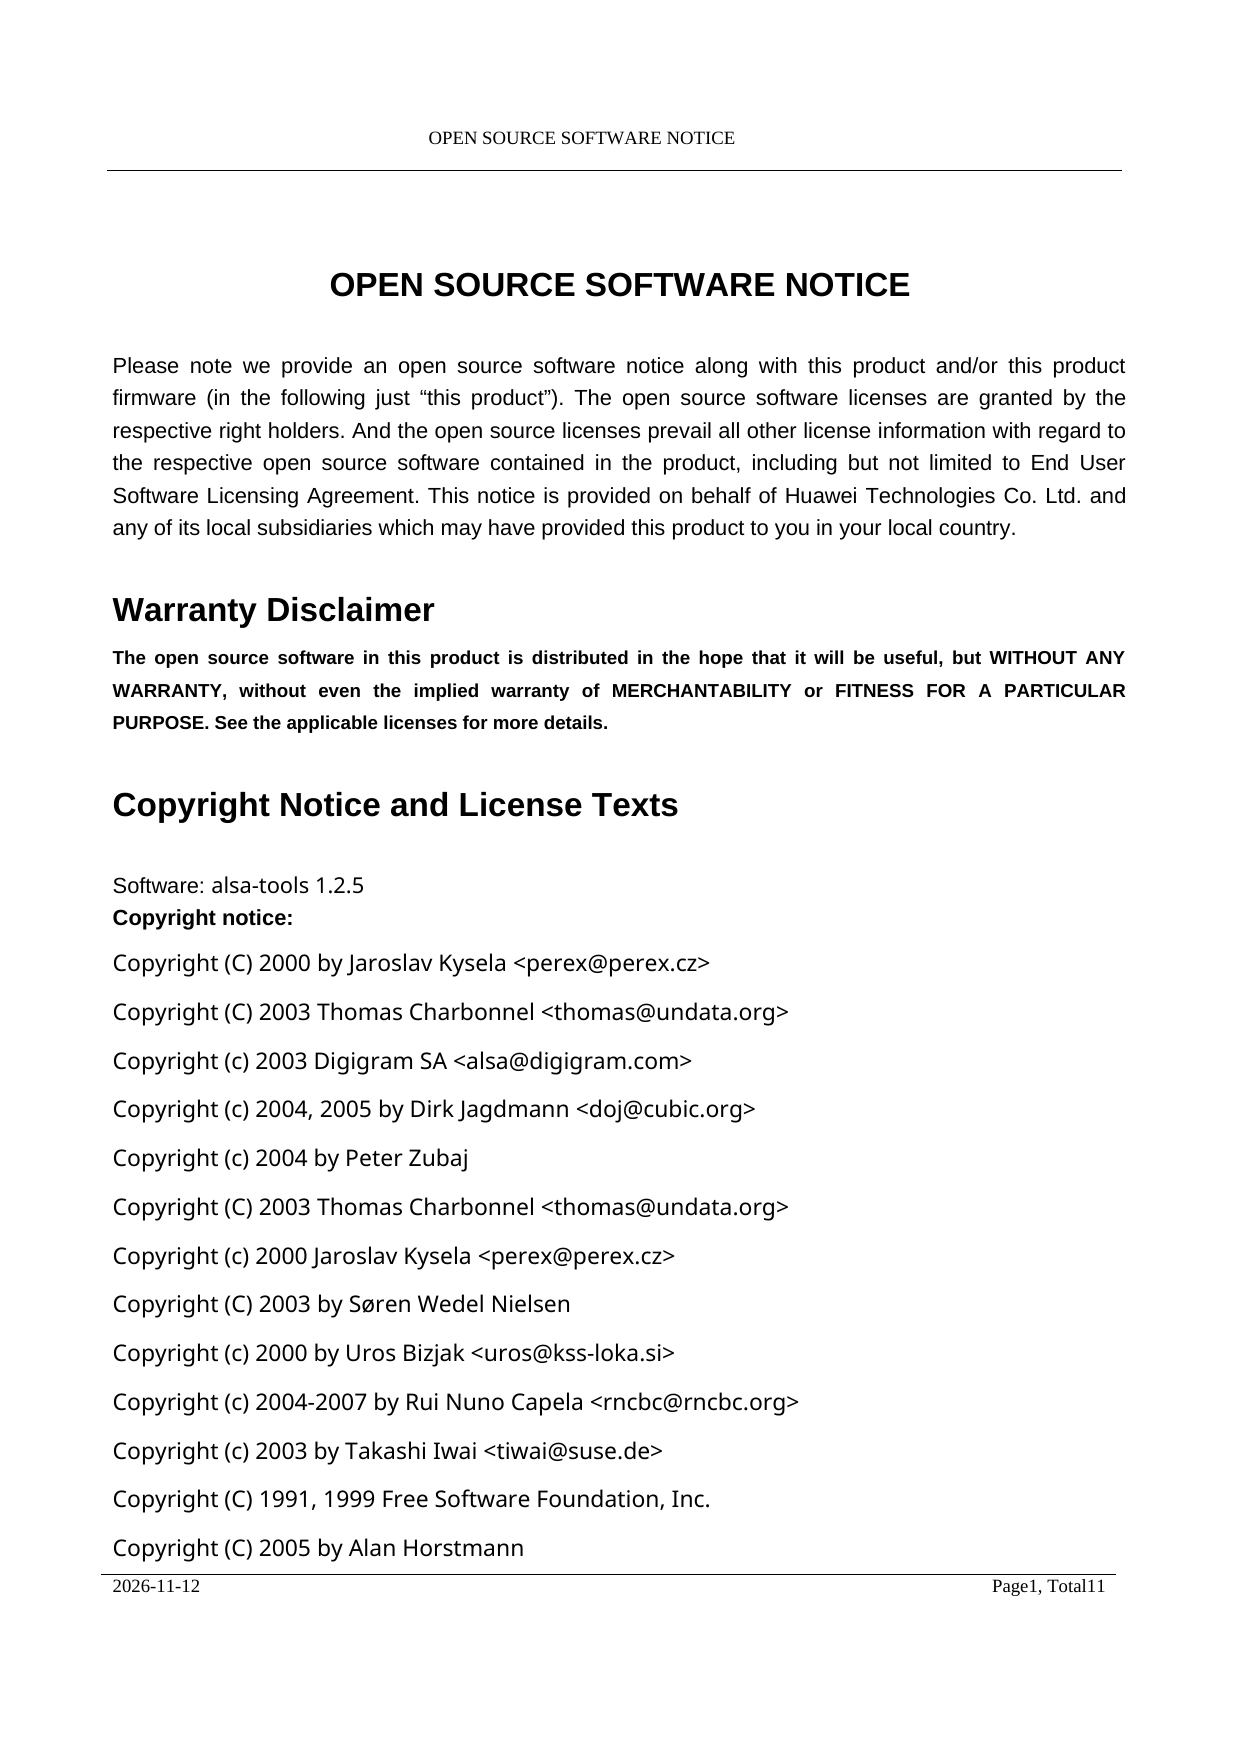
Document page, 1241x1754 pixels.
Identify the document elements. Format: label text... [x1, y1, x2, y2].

text The open source software in this product is distributed in the hope that it will be useful, but WITHOUT ANY WARRANTY, without even the implied warranty of MERCHANTABILITY or FITNESS FOR A PARTICULAR PURPOSE. See the applicable licenses for more details. [112, 641, 1128, 739]
text Warranty Disclaimer [112, 576, 1128, 641]
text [112, 947, 1128, 1564]
text Copyright Notice and License Texts [112, 771, 1128, 836]
text OPEN SOURCE SOFTWARE NOTICE [112, 251, 1128, 316]
text Please note we provide an open source software notice along with this product and/or this product firmware (in the following just “this product”). The open source software licenses are granted by the respective right holders. And the open source licenses prevail all other license information with regard to the respective open source software contained in the product, including but not limited to End User Software Licensing Agreement. This notice is provided on behalf of Huawei Technologies Co. Ltd. and any of its local subsidiaries which may have provided this product to you in your local country. [112, 349, 1128, 544]
text Software: alsa-tools 1.2.5 [112, 869, 1128, 901]
text Copyright notice: [112, 901, 1128, 934]
